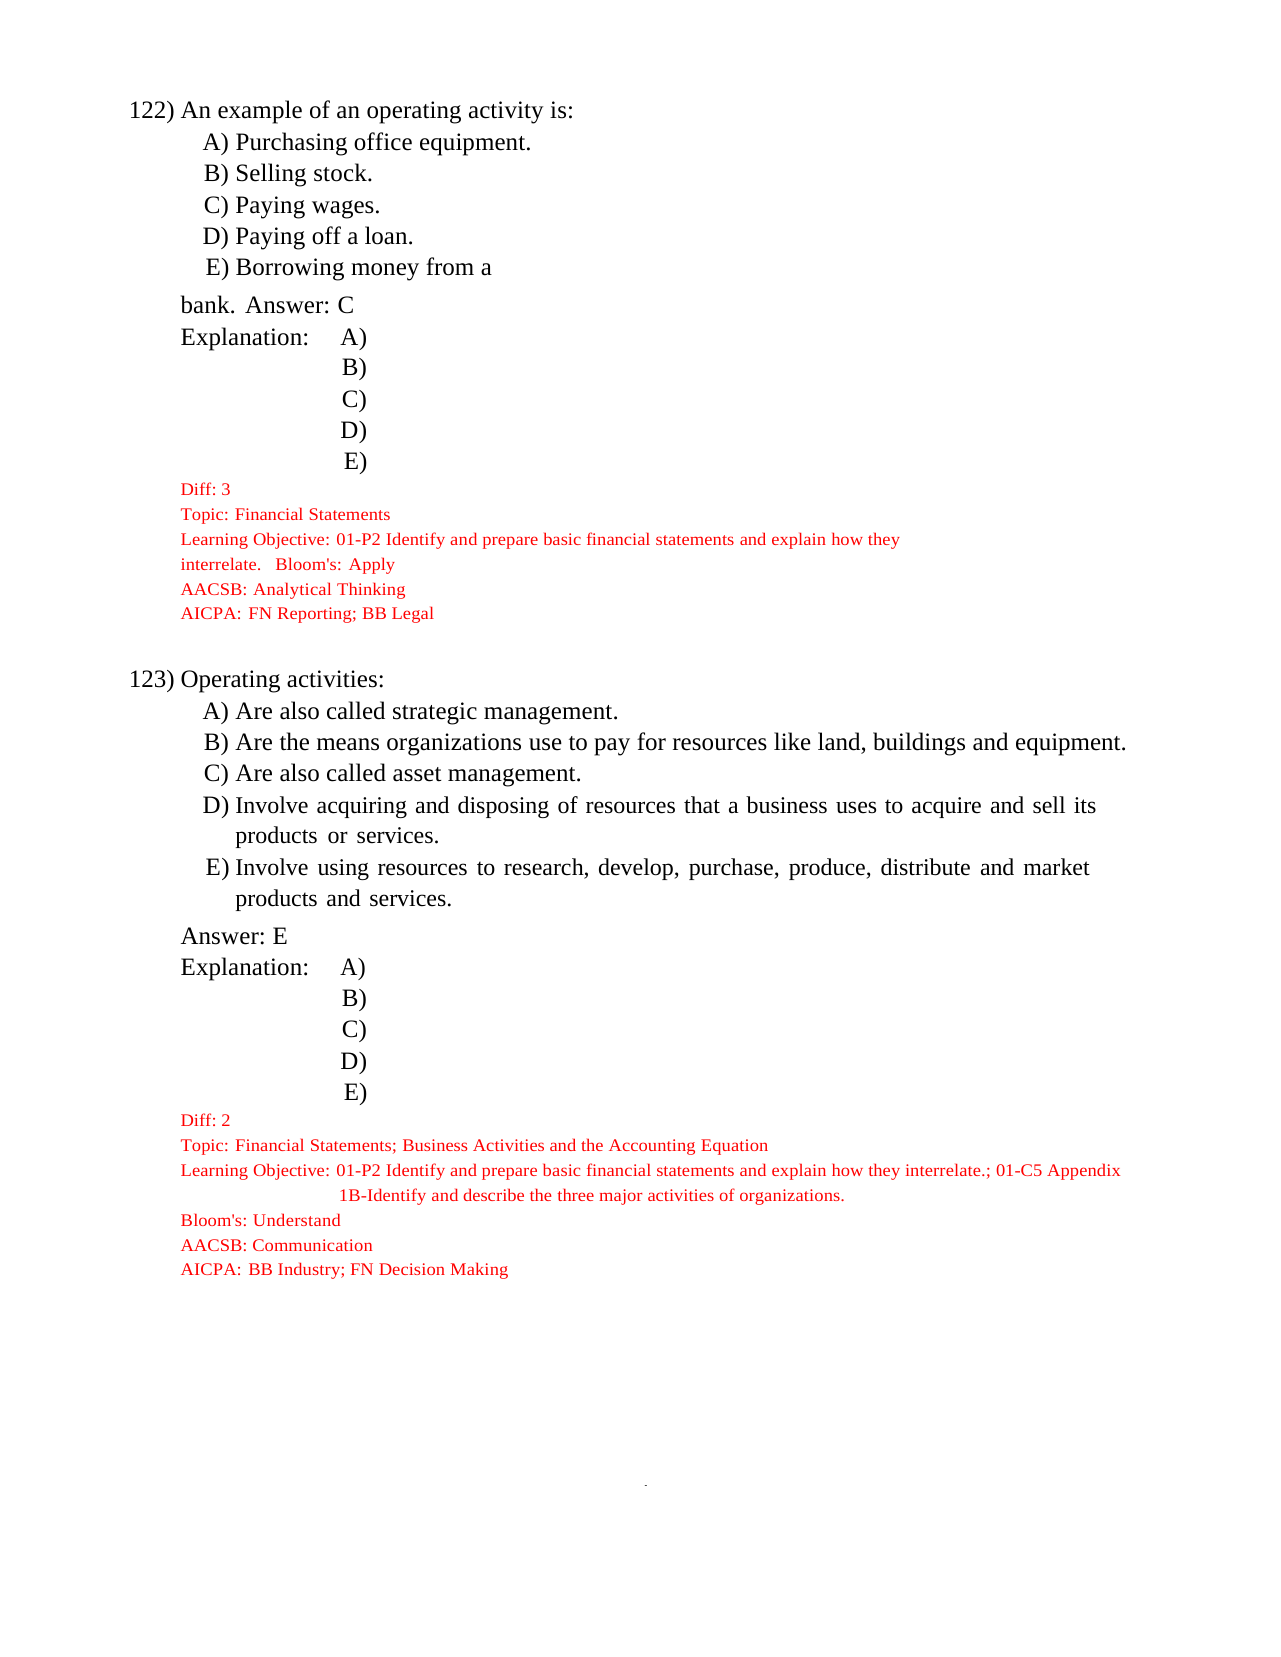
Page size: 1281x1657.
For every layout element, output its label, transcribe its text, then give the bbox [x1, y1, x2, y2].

text Explanation: A) [180, 327, 1203, 350]
list Involve using resources to research, develop, purchase, produce, distribute and market products and services. [205, 852, 1100, 912]
subtitle Operating activities: [128, 664, 1203, 693]
text C) [342, 1014, 1147, 1043]
text D) [340, 1046, 1147, 1075]
list Are the means organizations use to pay for resources like land, buildings and equipment. [204, 727, 1203, 756]
list Paying off a loan. [202, 221, 1203, 250]
list Selling stock. [204, 158, 1203, 187]
list Are also called strategic management. [202, 696, 1203, 724]
text B) [342, 983, 1147, 1012]
text Learning Objective: 01-P2 Identify and prepare basic financial statements and explain how they interrelate.; 01-C5 Appendix 1B-Identify and describe the three major activities of organizations. [180, 1160, 1147, 1205]
text Bloom's: Understand AACSB: Communication [180, 1210, 404, 1255]
text E) [343, 446, 1147, 475]
list Paying wages. [204, 190, 1203, 218]
text D) [340, 415, 1147, 444]
text Topic: Financial Statements [180, 504, 1147, 524]
text Topic: Financial Statements; Business Activities and the Accounting Equation [180, 1135, 1147, 1155]
subtitle Answer: E Explanation: A) [180, 921, 368, 981]
text AICPA: BB Industry; FN Decision Making [180, 1259, 1147, 1279]
text Diff: 2 [180, 1110, 1147, 1130]
text C) [342, 384, 1147, 412]
text B) [342, 352, 1147, 381]
text Learning Objective: 01-P2 Identify and prepare basic financial statements and explain how they interrelate. Bloom's: Apply [180, 529, 984, 574]
text Diff: 3 [180, 479, 1147, 499]
list Involve acquiring and disposing of resources that a business uses to acquire and sell its products or services. [202, 790, 1106, 849]
text E) [343, 1077, 1147, 1106]
list Are also called asset management. [204, 758, 1203, 787]
text AACSB: Analytical Thinking AICPA: FN Reporting; BB Legal [180, 578, 435, 623]
list Borrowing money from a bank. Answer: C [180, 252, 551, 318]
list Purchasing office equipment. [180, 127, 1203, 156]
subtitle An example of an operating activity is: [128, 96, 1203, 124]
